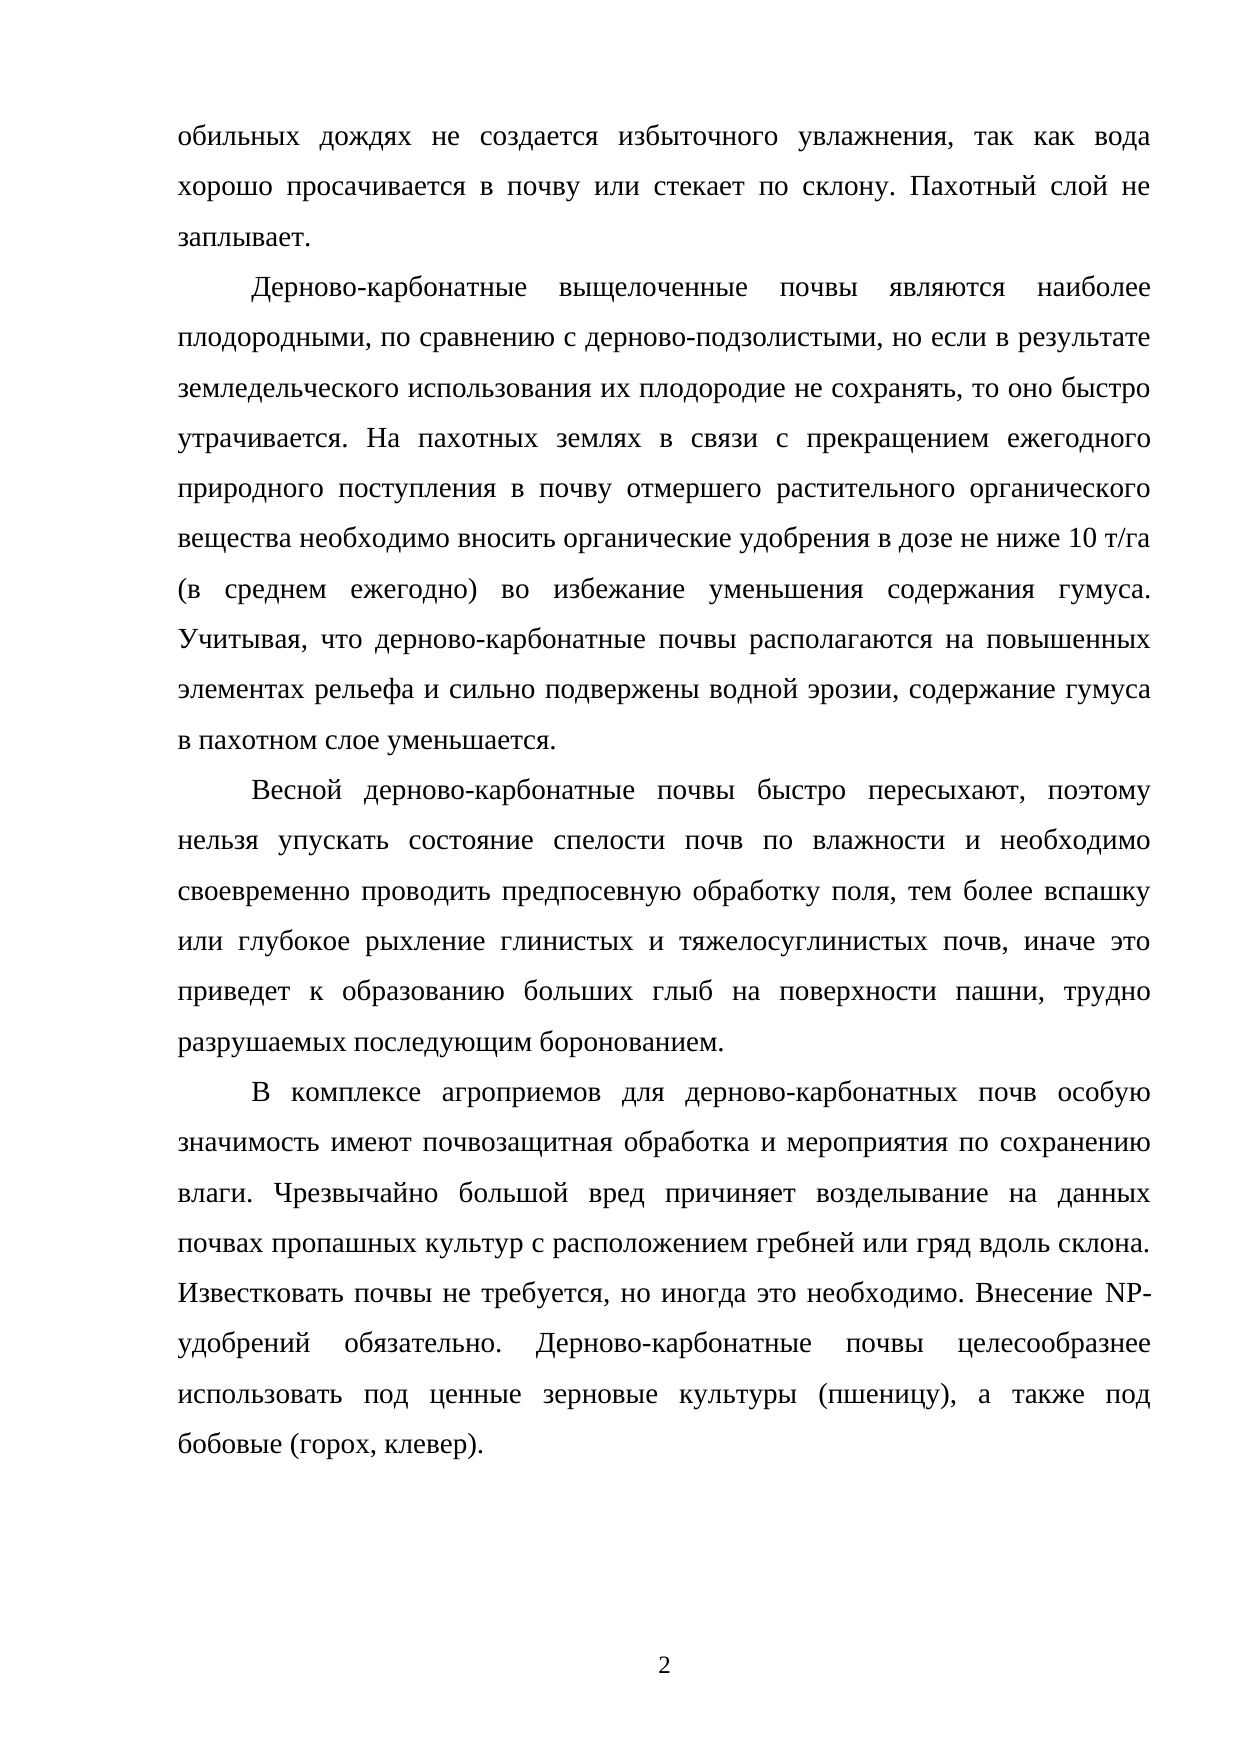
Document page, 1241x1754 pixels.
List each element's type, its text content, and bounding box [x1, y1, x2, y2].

text Весной дерново-карбонатные почвы быстро пересыхают, поэтому нельзя упускать состояние спелости почв по влажности и необходимо своевременно проводить предпосевную обработку поля, тем более вспашку или глубокое рыхление глинистых и тяжелосуглинистых почв, иначе это приведет к образованию больших глыб на поверхности пашни, трудно разрушаемых последующим боронованием. [177, 772, 1152, 1057]
text Дерново-карбонатные выщелоченные почвы являются наиболее плодородными, по сравнению с дерново-подзолистыми, но если в результате земледельческого использования их плодородие не сохранять, то оно быстро утрачивается. На пахотных землях в связи с прекращением ежегодного природного поступления в почву отмершего растительного органического вещества необходимо вносить органические удобрения в дозе не ниже 10 т/га (в среднем ежегодно) во избежание уменьшения содержания гумуса. Учитывая, что дерново-карбонатные почвы располагаются на повышенных элементах рельефа и сильно подвержены водной эрозии, содержание гумуса в пахотном слое уменьшается. [177, 269, 1152, 755]
text В комплексе агроприемов для дерново-карбонатных почв особую значимость имеют почвозащитная обработка и мероприятия по сохранению влаги. Чрезвычайно большой вред причиняет возделывание на данных почвах пропашных культур с расположением гребней или гряд вдоль склона. Известковать почвы не требуется, но иногда это необходимо. Внесение NP-удобрений обязательно. Дерново-карбонатные почвы целесообразнее использовать под ценные зерновые культуры (пшеницу), а также под бобовые (горох, клевер). [177, 1074, 1152, 1460]
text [177, 118, 1152, 252]
